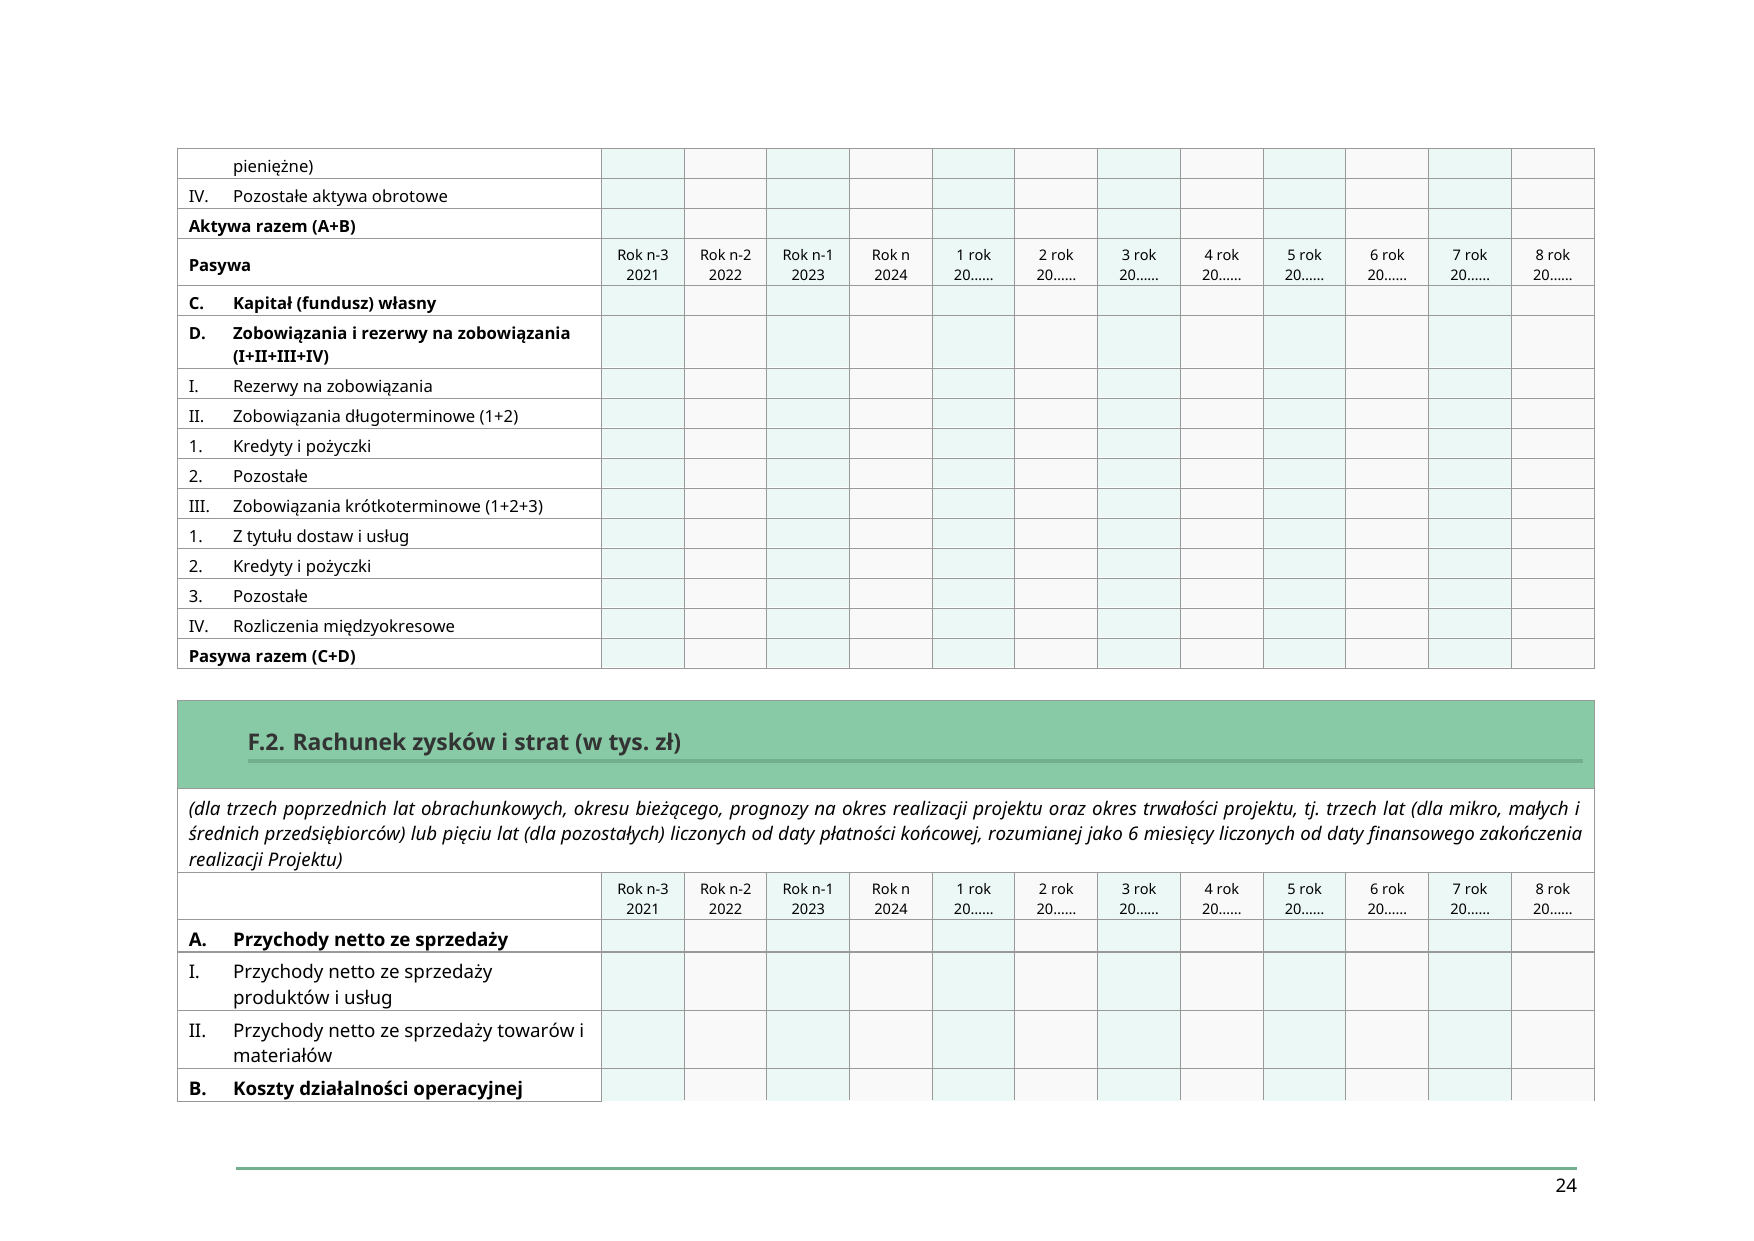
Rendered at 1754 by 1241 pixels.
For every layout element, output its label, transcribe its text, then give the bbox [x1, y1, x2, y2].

table_cell [933, 489, 1014, 517]
table_cell III. Zobowiązania krótkoterminowe (1+2+3) [178, 489, 601, 517]
table_cell [1098, 549, 1180, 577]
table_cell [602, 209, 684, 238]
table_cell [1512, 149, 1594, 178]
table_cell [1429, 639, 1511, 667]
table_cell Rok n-2 2022 [685, 239, 766, 285]
table_cell 5 rok 20…… [1264, 873, 1345, 919]
table_cell [1512, 1011, 1594, 1068]
table_cell [767, 209, 849, 238]
table_cell [178, 873, 601, 919]
table_cell [1098, 519, 1180, 547]
table_cell [1512, 369, 1594, 397]
table_cell 8 rok 20…… [1512, 873, 1594, 919]
table_cell II. Przychody netto ze sprzedaży towarów i materiałów [178, 1011, 601, 1068]
table_cell Rok n-2 2022 [685, 873, 766, 919]
table_cell [685, 149, 766, 178]
table_cell [1264, 549, 1345, 577]
table_cell [1181, 920, 1263, 951]
table_cell [1015, 609, 1097, 637]
table_cell [850, 489, 932, 517]
table_cell [1015, 316, 1097, 367]
table_cell [1346, 286, 1428, 315]
table_header Rachunek zysków i strat (w tys. zł) [178, 701, 1594, 788]
table_cell [1098, 399, 1180, 427]
table_cell [1512, 639, 1594, 667]
table_cell [1429, 209, 1511, 238]
table_cell [602, 489, 684, 517]
table_cell Rok n-3 2021 [602, 239, 684, 285]
table_cell A. Przychody netto ze sprzedaży [178, 920, 601, 951]
table_cell 1 rok 20…… [933, 239, 1014, 285]
table_cell [1015, 429, 1097, 457]
table_cell [933, 1011, 1014, 1068]
table_cell [1015, 369, 1097, 397]
table_cell [1263, 1069, 1346, 1101]
table_cell [602, 639, 684, 667]
table_cell [1098, 369, 1180, 397]
table_cell 2. Kredyty i pożyczki [178, 549, 601, 577]
table_cell [602, 579, 684, 607]
table_cell [602, 179, 684, 208]
table_cell [767, 519, 849, 547]
table_cell [767, 286, 849, 315]
table_cell [1264, 429, 1345, 457]
table_cell [850, 519, 932, 547]
table_cell [933, 579, 1014, 607]
table_cell [767, 149, 849, 178]
table_cell [1346, 149, 1428, 178]
table_cell 4 rok 20…… [1181, 873, 1263, 919]
table_cell [1512, 579, 1594, 607]
table_cell [933, 286, 1014, 315]
table_cell [1098, 1011, 1180, 1068]
table_cell [1264, 1011, 1345, 1068]
table_cell [1512, 429, 1594, 457]
table_cell [1098, 459, 1180, 487]
table_cell Rok n-3 2021 [602, 873, 684, 919]
table_cell [850, 316, 932, 367]
table_cell [1512, 316, 1594, 367]
table_cell [1429, 489, 1511, 517]
table_cell 8 rok 20…… [1512, 239, 1594, 285]
table_cell [850, 399, 932, 427]
table_cell [1512, 519, 1594, 547]
table_cell [1429, 1069, 1511, 1101]
table_cell [1346, 1011, 1428, 1068]
table_cell [767, 609, 849, 637]
table_cell [850, 1011, 932, 1068]
table_cell Rok n-1 2023 [767, 239, 849, 285]
table_cell [1512, 209, 1594, 238]
table_cell [1181, 179, 1263, 208]
table_cell [1181, 609, 1263, 637]
table_cell [602, 286, 684, 315]
table_cell [1264, 459, 1345, 487]
table_cell [685, 953, 766, 1010]
table_cell [850, 609, 932, 637]
table_cell 1. Kredyty i pożyczki [178, 429, 601, 457]
table_cell [602, 429, 684, 457]
table_cell [1098, 489, 1180, 517]
table_cell [1181, 1011, 1263, 1068]
table_cell [1181, 549, 1263, 577]
table_cell Pasywa [178, 239, 601, 285]
table_cell [1346, 489, 1428, 517]
table_cell [602, 1069, 684, 1101]
table_cell [1511, 1069, 1594, 1101]
table_cell [1015, 639, 1097, 667]
table_cell [602, 519, 684, 547]
table_cell [1264, 953, 1345, 1010]
table_cell Rok n-1 2023 [767, 873, 849, 919]
table_cell [1015, 1011, 1097, 1068]
table_cell [1181, 579, 1263, 607]
table_cell [933, 429, 1014, 457]
table_cell [602, 549, 684, 577]
table_cell [1512, 286, 1594, 315]
table_cell [1264, 489, 1345, 517]
table_cell 6 rok 20…… [1346, 873, 1428, 919]
table_cell [602, 920, 684, 951]
table_cell [1015, 953, 1097, 1010]
table_cell [933, 459, 1014, 487]
table_cell [1264, 920, 1345, 951]
table_cell [685, 429, 766, 457]
table_cell I. Rezerwy na zobowiązania [178, 369, 601, 397]
table_cell [1429, 519, 1511, 547]
table_cell I. Przychody netto ze sprzedaży produktów i usług [178, 953, 601, 1010]
table_cell [850, 179, 932, 208]
table_cell [850, 149, 932, 178]
table_cell [1180, 1069, 1263, 1101]
table_cell 7 rok 20…… [1429, 873, 1511, 919]
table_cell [178, 149, 601, 178]
table_cell [1181, 209, 1263, 238]
table_cell [1346, 579, 1428, 607]
table_cell [685, 579, 766, 607]
table_cell [767, 399, 849, 427]
table_cell [1429, 316, 1511, 367]
table_cell [1346, 953, 1428, 1010]
table_cell [684, 1069, 767, 1101]
table_cell [1098, 920, 1180, 951]
table_cell IV. Pozostałe aktywa obrotowe [178, 179, 601, 208]
table_cell [1015, 149, 1097, 178]
table_cell [767, 459, 849, 487]
table_cell [767, 316, 849, 367]
table_cell [1512, 953, 1594, 1010]
table_cell [1181, 286, 1263, 315]
table_cell [1015, 286, 1097, 315]
table_cell [1098, 316, 1180, 367]
table_cell [933, 639, 1014, 667]
table_cell [933, 549, 1014, 577]
table_cell [685, 459, 766, 487]
table_cell [1512, 609, 1594, 637]
table_cell [767, 179, 849, 208]
table_cell [1429, 369, 1511, 397]
table_cell [1264, 316, 1345, 367]
table_cell [767, 920, 849, 951]
table_cell [933, 920, 1014, 951]
table_cell [933, 149, 1014, 178]
table_cell [933, 953, 1014, 1010]
table_cell [1015, 459, 1097, 487]
table_cell [1346, 459, 1428, 487]
table_cell [1181, 399, 1263, 427]
table_cell [685, 286, 766, 315]
table_cell [850, 429, 932, 457]
table_cell [767, 579, 849, 607]
table_cell [1181, 149, 1263, 178]
table_cell [1346, 639, 1428, 667]
table_cell [1346, 519, 1428, 547]
table_cell II. Zobowiązania długoterminowe (1+2) [178, 399, 601, 427]
table_cell [1512, 549, 1594, 577]
table_cell [1015, 549, 1097, 577]
table_cell [1015, 489, 1097, 517]
table_cell [602, 369, 684, 397]
table_cell [1015, 1069, 1097, 1101]
table_cell [1181, 429, 1263, 457]
table_cell [1512, 489, 1594, 517]
table_cell [1098, 209, 1180, 238]
table_cell (dla trzech poprzednich lat obrachunkowych, okresu bieżącego, prognozy na okres realizacji projektu oraz okres trwałości projektu, tj. trzech lat (dla mikro, małych i średnich przedsiębiorców) lub pięciu lat (dla pozostałych) liczonych od daty płatności końcowej, rozumianej jako 6 miesięcy liczonych od daty finansowego zakończenia realizacji Projektu) [178, 789, 1594, 872]
table_cell 3. Pozostałe [178, 579, 601, 607]
table_cell [1346, 429, 1428, 457]
table_cell [685, 639, 766, 667]
table_cell [767, 1069, 849, 1101]
table_cell [1181, 953, 1263, 1010]
table_cell [1181, 489, 1263, 517]
table_cell [685, 316, 766, 367]
table_cell [1512, 920, 1594, 951]
table_cell [933, 316, 1014, 367]
table_cell [1264, 519, 1345, 547]
table_cell [602, 953, 684, 1010]
table_cell [850, 459, 932, 487]
table_cell [1098, 953, 1180, 1010]
table_cell [767, 953, 849, 1010]
table_cell [1429, 579, 1511, 607]
table_cell [1015, 399, 1097, 427]
table_cell [685, 549, 766, 577]
table_cell C. Kapitał (fundusz) własny [178, 286, 601, 315]
table_cell [767, 549, 849, 577]
table_cell [602, 399, 684, 427]
table_cell [1429, 179, 1511, 208]
table_cell [849, 1069, 932, 1101]
table_cell [933, 369, 1014, 397]
table_cell [685, 179, 766, 208]
table_cell [602, 609, 684, 637]
table_cell [1346, 609, 1428, 637]
table_cell Rok n 2024 [850, 239, 932, 285]
table_cell [685, 209, 766, 238]
table_cell [1512, 179, 1594, 208]
table_cell [767, 639, 849, 667]
table_cell [1181, 459, 1263, 487]
table_cell [685, 1011, 766, 1068]
table_cell [933, 519, 1014, 547]
table_cell 3 rok 20…… [1098, 873, 1180, 919]
table_cell [1264, 639, 1345, 667]
table_cell 1 rok 20…… [933, 873, 1014, 919]
table_cell [1181, 316, 1263, 367]
table_cell [1015, 579, 1097, 607]
table_cell [1346, 1069, 1428, 1101]
table_cell [850, 549, 932, 577]
table_cell [1098, 179, 1180, 208]
table_cell 3 rok 20…… [1098, 239, 1180, 285]
table_cell [850, 579, 932, 607]
table_cell [1264, 286, 1345, 315]
table_cell [767, 1011, 849, 1068]
table_cell [1015, 209, 1097, 238]
table_cell [1429, 459, 1511, 487]
table_cell 2. Pozostałe [178, 459, 601, 487]
table_cell [1429, 549, 1511, 577]
table_cell [1429, 399, 1511, 427]
table_cell [1346, 209, 1428, 238]
table_cell Rok n 2024 [850, 873, 932, 919]
table_cell [1346, 179, 1428, 208]
table_cell 2 rok 20…… [1015, 873, 1097, 919]
table_cell [850, 369, 932, 397]
table_cell 1. Z tytułu dostaw i usług [178, 519, 601, 547]
table_cell [850, 209, 932, 238]
table_cell [1512, 459, 1594, 487]
table_cell [1429, 286, 1511, 315]
table_cell [850, 286, 932, 315]
table_cell [1264, 149, 1345, 178]
table_cell [1264, 399, 1345, 427]
table_cell [685, 920, 766, 951]
table_cell [933, 179, 1014, 208]
table_cell [685, 519, 766, 547]
table_cell D. Zobowiązania i rezerwy na zobowiązania (I+II+III+IV) [178, 316, 601, 367]
table_cell [932, 1069, 1015, 1101]
table_cell [1098, 149, 1180, 178]
table_cell [1098, 579, 1180, 607]
table_cell [933, 609, 1014, 637]
table_cell [1098, 286, 1180, 315]
table_cell 5 rok 20…… [1264, 239, 1345, 285]
table_cell 4 rok 20…… [1181, 239, 1263, 285]
table_cell [1346, 369, 1428, 397]
table_cell [1346, 549, 1428, 577]
table_cell [1346, 316, 1428, 367]
table_cell [1429, 953, 1511, 1010]
table_cell [1098, 639, 1180, 667]
table_cell [767, 429, 849, 457]
table_cell [767, 369, 849, 397]
table_cell [1429, 1011, 1511, 1068]
table_cell [1264, 209, 1345, 238]
table_cell [1098, 429, 1180, 457]
table_cell [602, 149, 684, 178]
table_cell [602, 1011, 684, 1068]
table_cell [1098, 1069, 1180, 1101]
table_cell [1429, 609, 1511, 637]
table_cell [1015, 920, 1097, 951]
table_cell [933, 399, 1014, 427]
table_cell IV. Rozliczenia międzyokresowe [178, 609, 601, 637]
table_cell [850, 920, 932, 951]
table_cell [1015, 519, 1097, 547]
table_cell [1098, 609, 1180, 637]
table_cell [1264, 579, 1345, 607]
table_cell [1346, 920, 1428, 951]
table_cell [602, 316, 684, 367]
table_cell [1181, 639, 1263, 667]
table_cell [1015, 179, 1097, 208]
table_cell [850, 953, 932, 1010]
table_cell [1264, 369, 1345, 397]
table_cell [685, 609, 766, 637]
table_cell Aktywa razem (A+B) [178, 209, 601, 238]
table_cell 2 rok 20…… [1015, 239, 1097, 285]
table_cell 6 rok 20…… [1346, 239, 1428, 285]
table_cell [1346, 399, 1428, 427]
table_cell [850, 639, 932, 667]
table_cell [685, 489, 766, 517]
table_cell 7 rok 20…… [1429, 239, 1511, 285]
table_cell [933, 209, 1014, 238]
table_cell [1181, 369, 1263, 397]
table_cell [685, 369, 766, 397]
table_cell [1181, 519, 1263, 547]
table_cell [602, 459, 684, 487]
table_cell [1264, 609, 1345, 637]
table_cell [1264, 179, 1345, 208]
table_cell Pasywa razem (C+D) [178, 639, 601, 667]
table_cell [1429, 429, 1511, 457]
table_cell [767, 489, 849, 517]
table_cell [1429, 149, 1511, 178]
table_cell [685, 399, 766, 427]
table_cell [1512, 399, 1594, 427]
table_cell B. Koszty działalności operacyjnej [178, 1069, 601, 1101]
table_cell [1429, 920, 1511, 951]
